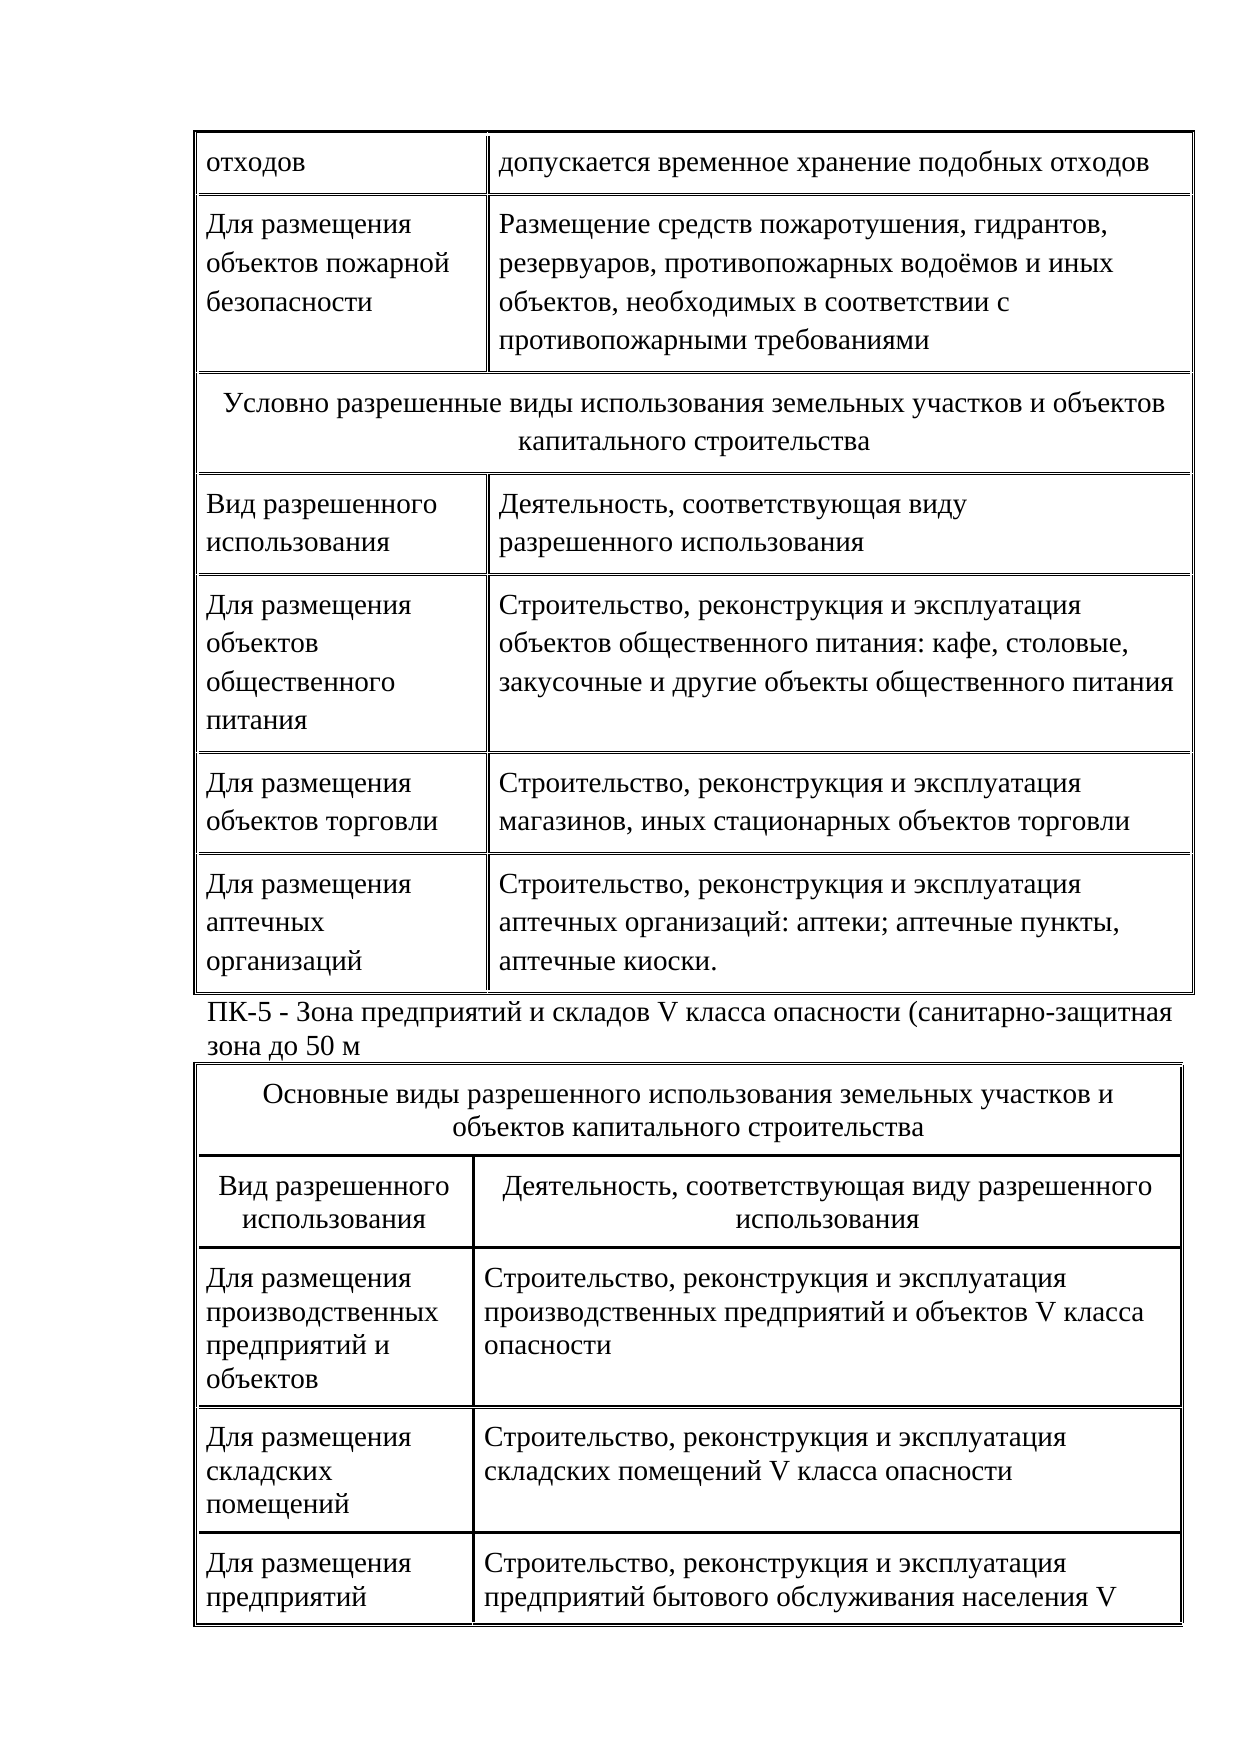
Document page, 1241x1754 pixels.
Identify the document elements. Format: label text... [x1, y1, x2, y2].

table_cell Строительство, реконструкция и эксплуатация объектов общественного питания: кафе, столовые, закусочные и другие объекты общественного питания [488, 573, 1193, 751]
table_cell Вид разрешенного использования [197, 1154, 472, 1246]
text ПК-5 - Зона предприятий и складов V класса опасности (санитарно-защитная зона до 50 м [207, 995, 1181, 1062]
table_cell Для размещения складских помещений [197, 1405, 472, 1531]
table_cell Строительство, реконструкция и эксплуатация магазинов, иных стационарных объектов торговли [488, 751, 1193, 852]
table_cell Условно разрешенные виды использования земельных участков и объектов капитального строительства [195, 371, 1193, 472]
table_cell Для размещения объектов торговли [195, 751, 488, 852]
table_cell Для размещения производственных предприятий и объектов [197, 1246, 472, 1405]
table_cell Строительство, реконструкция и эксплуатация аптечных организаций: аптеки; аптечные пункты, аптечные киоски. [488, 852, 1193, 991]
table_cell Вид разрешенного использования [195, 472, 488, 573]
table_header Основные виды разрешенного использования земельных участков и объектов капитального строительства [197, 1065, 1182, 1154]
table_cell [197, 132, 488, 192]
table_cell Деятельность, соответствующая виду разрешенного использования [475, 1157, 1180, 1246]
table_cell Для размещения аптечных организаций [195, 852, 488, 991]
table_cell Для размещения объектов пожарной безопасности [197, 193, 486, 371]
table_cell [488, 133, 1192, 192]
table_cell Строительство, реконструкция и эксплуатация производственных предприятий и объектов V класса опасности [475, 1249, 1180, 1405]
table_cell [473, 1534, 1182, 1623]
table_cell Для размещения объектов общественного питания [195, 573, 488, 751]
table_cell Размещение средств пожаротушения, гидрантов, резервуаров, противопожарных водоёмов и иных объектов, необходимых в соответствии с противопожарными требованиями [490, 193, 1192, 371]
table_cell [197, 1531, 473, 1623]
table_cell Строительство, реконструкция и эксплуатация складских помещений V класса опасности [475, 1409, 1180, 1531]
table_cell Деятельность, соответствующая виду разрешенного использования [488, 472, 1193, 573]
